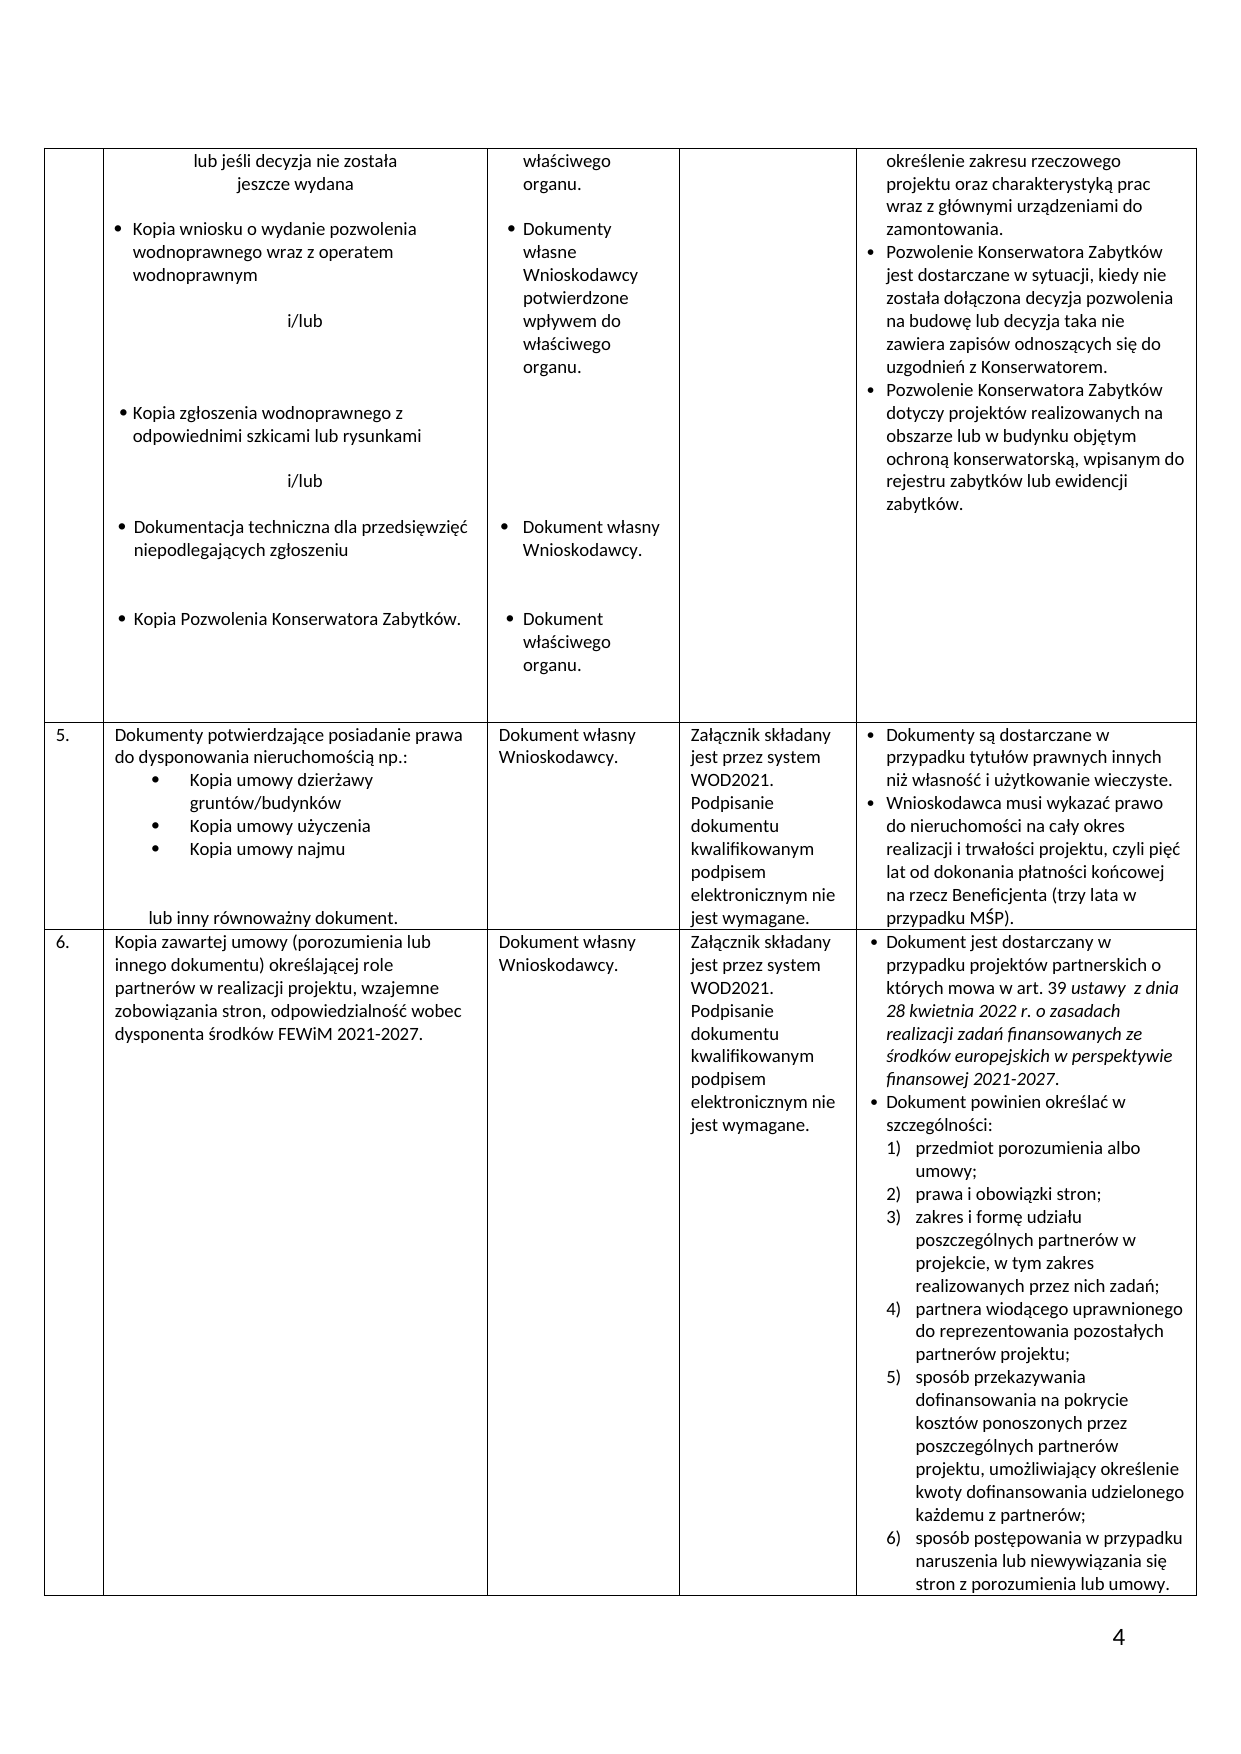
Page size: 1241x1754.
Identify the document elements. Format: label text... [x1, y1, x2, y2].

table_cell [488, 149, 679, 722]
table_cell Dokumenty są dostarczane w przypadku tytułów prawnych innych niż własność i użytkowanie wieczyste. Wnioskodawca musi wykazać prawo do nieruchomości na cały okres realizacji i trwałości projektu, czyli pięć lat od dokonania płatności końcowej na rzecz Beneficjenta (trzy lata w przypadku MŚP). [857, 723, 1196, 929]
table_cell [857, 930, 1196, 1594]
table_cell 6. [45, 930, 103, 1594]
table_cell 4. [45, 149, 103, 722]
table_cell Dokument własny Wnioskodawcy. [488, 723, 679, 929]
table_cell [104, 930, 487, 1594]
table_cell Załącznik składany jest przez system WOD2021. Podpisanie dokumentu kwalifikowanym podpisem elektronicznym nie jest wymagane. [680, 723, 856, 929]
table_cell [488, 930, 679, 1594]
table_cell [104, 149, 487, 722]
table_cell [680, 149, 856, 722]
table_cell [680, 930, 856, 1594]
table_cell Dokumenty potwierdzające posiadanie prawa do dysponowania nieruchomością np.: Kopia umowy dzierżawy gruntów/budynków Kopia umowy użyczenia Kopia umowy najmu lub inny równoważny dokument. [104, 723, 487, 929]
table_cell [857, 149, 1196, 722]
table_cell 5. [45, 723, 103, 929]
